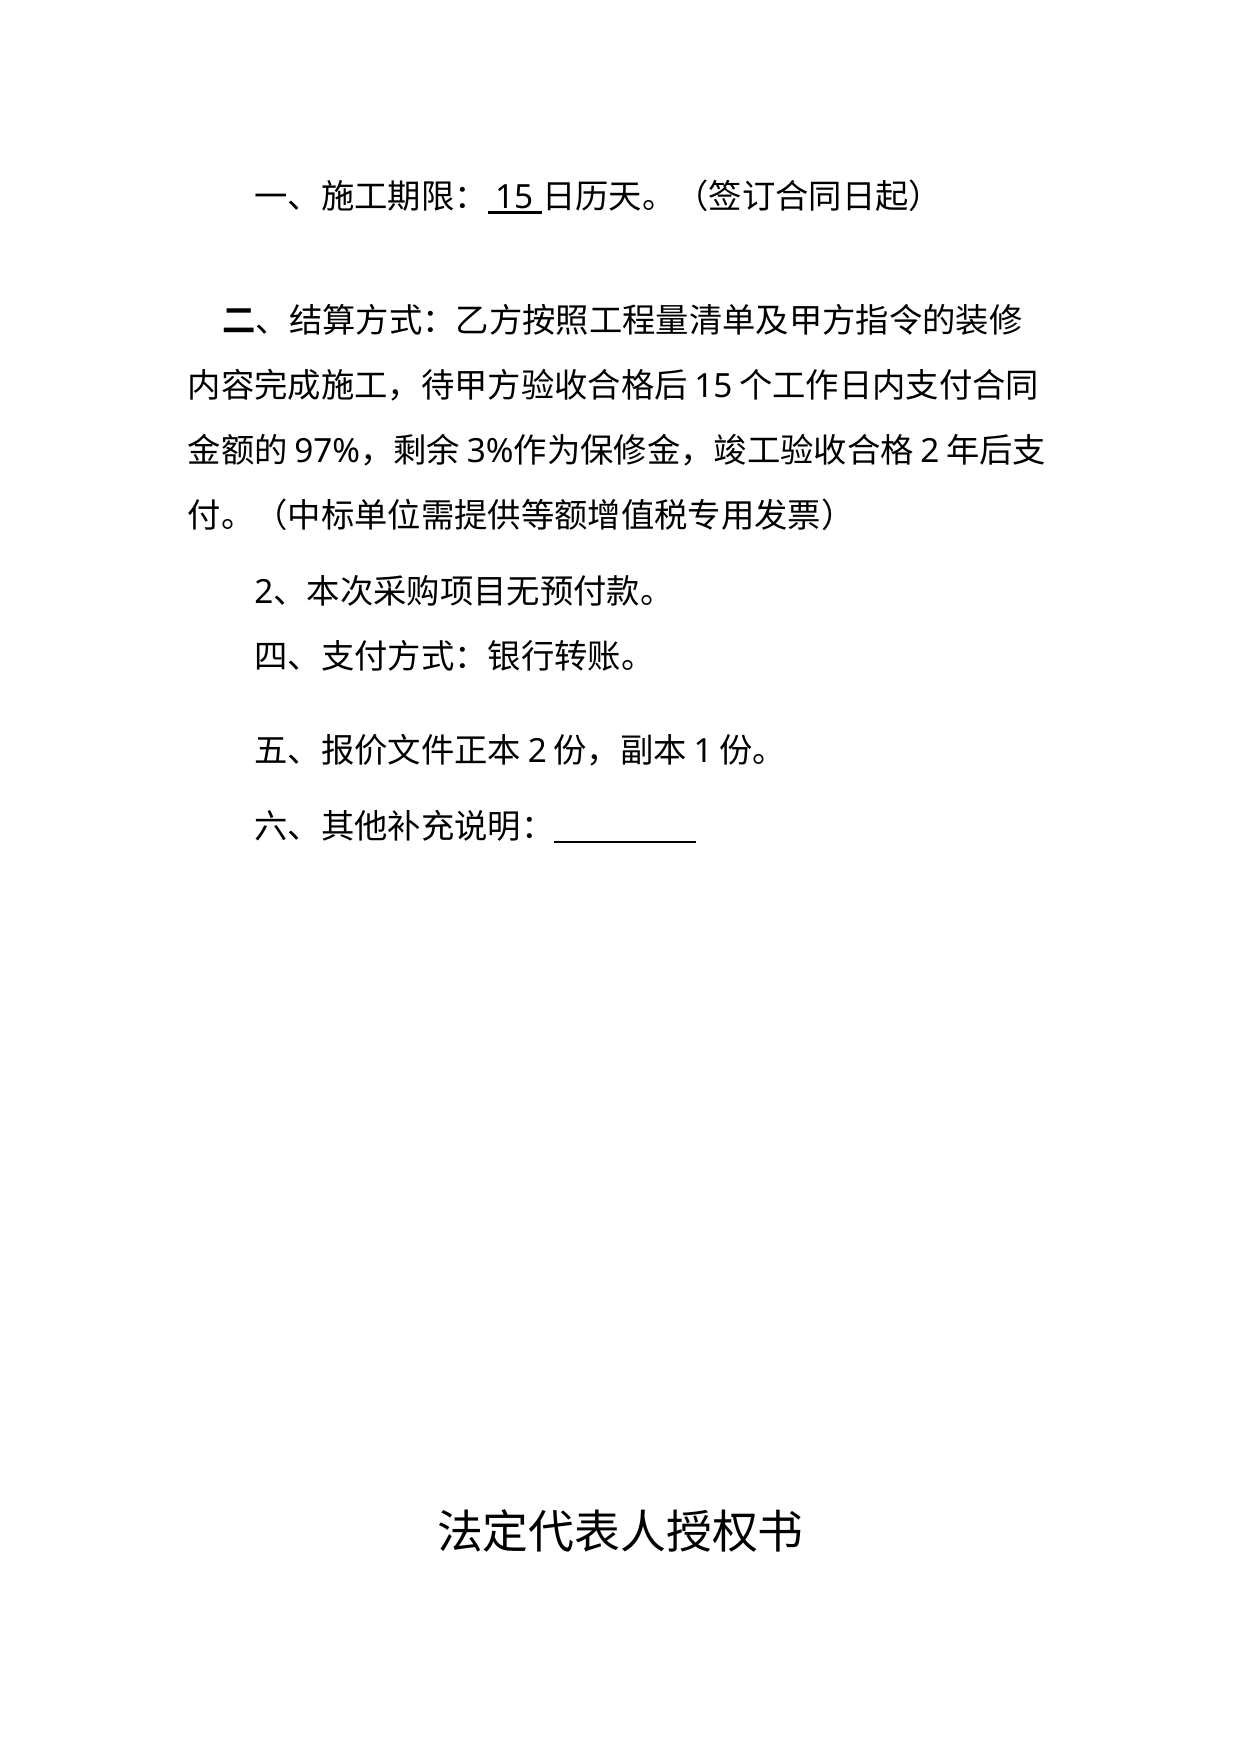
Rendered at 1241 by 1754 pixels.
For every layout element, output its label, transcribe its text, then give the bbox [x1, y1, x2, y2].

text 2、本次采购项目无预付款。 [187, 556, 1053, 621]
text 六、其他补充说明： [187, 791, 1053, 856]
subtitle 五、报价文件正本2份，副本1份。 [187, 716, 1053, 781]
subtitle 二、结算方式：乙方按照工程量清单及甲方指令的装修内容完成施工，待甲方验收合格后15个工作日内支付合同金额的97%，剩余3%作为保修金，竣工验收合格2年后支付。（中标单位需提供等额增值税专用发票） [187, 286, 1053, 546]
text 四、支付方式：银行转账。 [187, 621, 1053, 686]
list 施工期限： 15 日历天。（签订合同日起） [187, 162, 1053, 227]
text 法定代表人授权书 [187, 1480, 1053, 1578]
